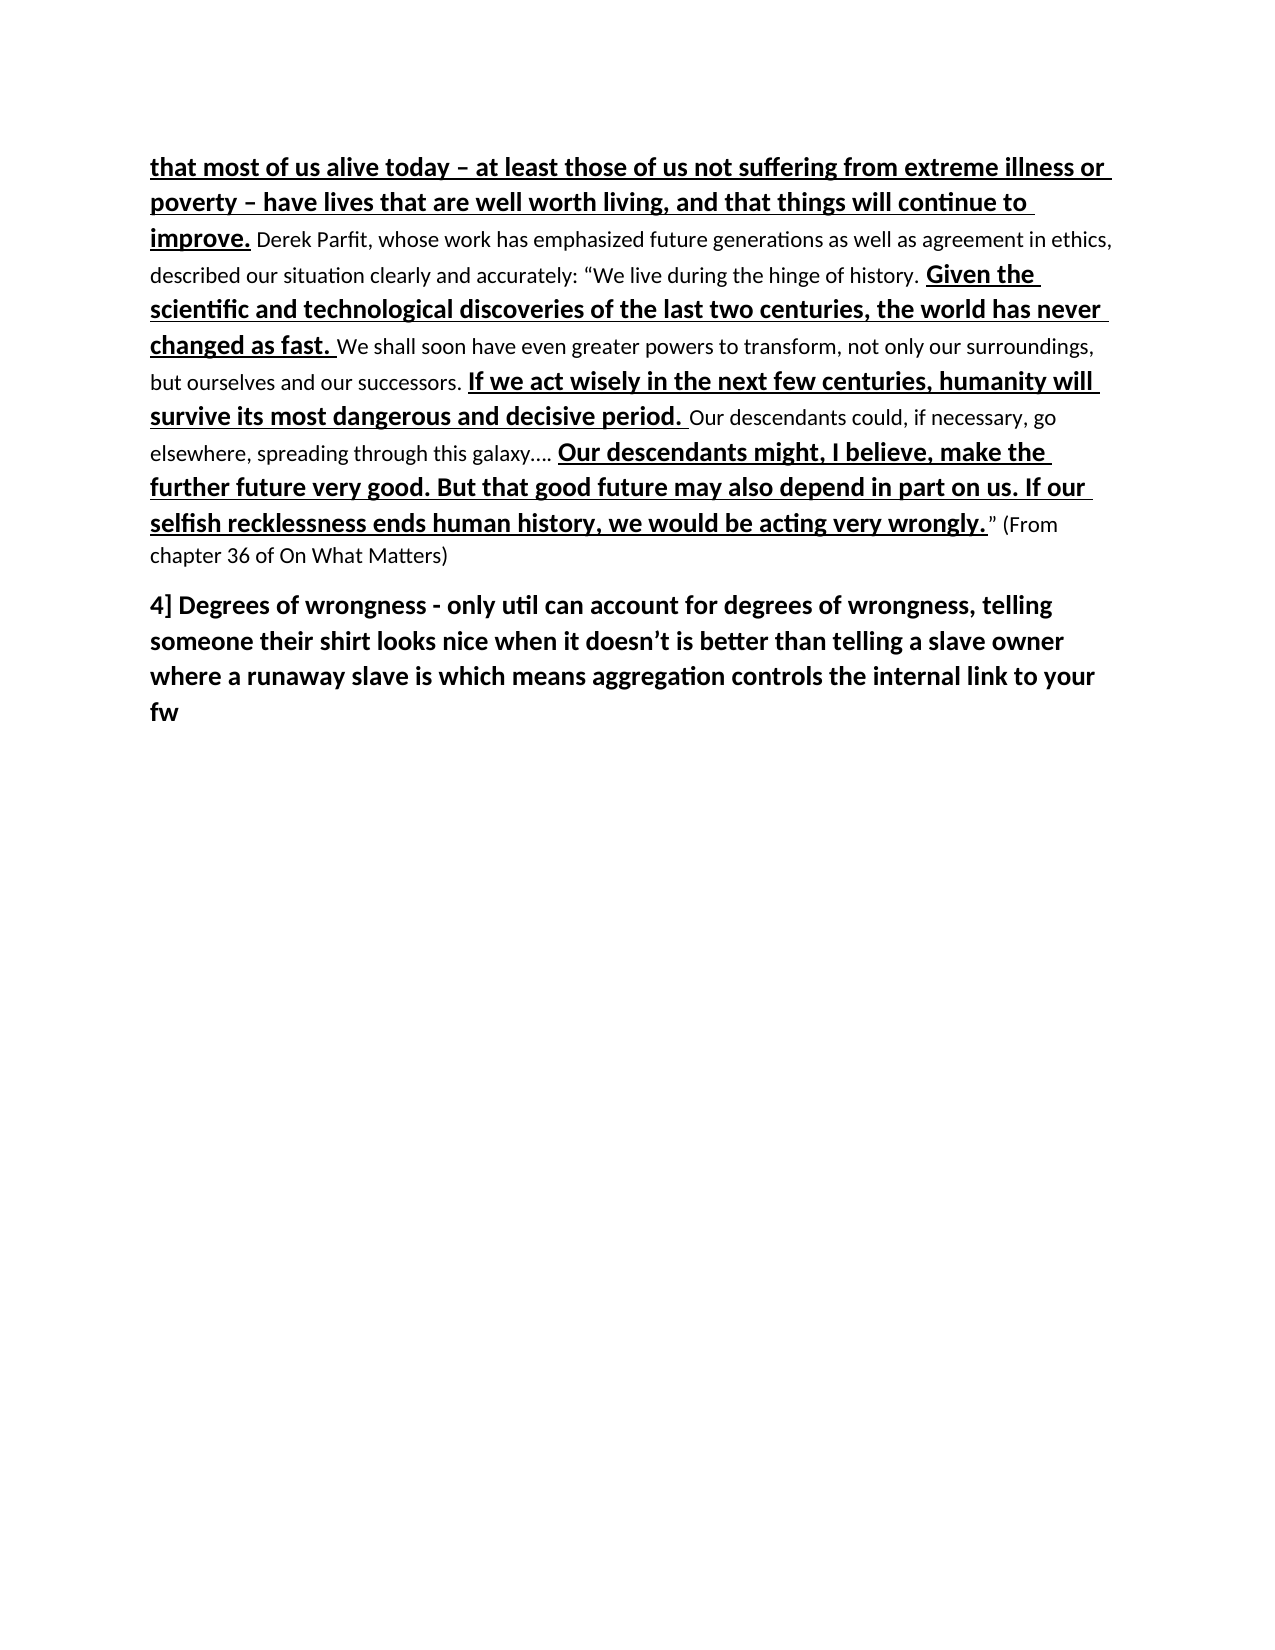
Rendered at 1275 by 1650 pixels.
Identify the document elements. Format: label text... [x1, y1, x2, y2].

subtitle 4] Degrees of wrongness - only util can account for degrees of wrongness, telling someone their shirt looks nice when it doesn’t is better than telling a slave owner where a runaway slave is which means aggregation controls the internal link to your fw [150, 588, 1125, 728]
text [150, 150, 1125, 569]
